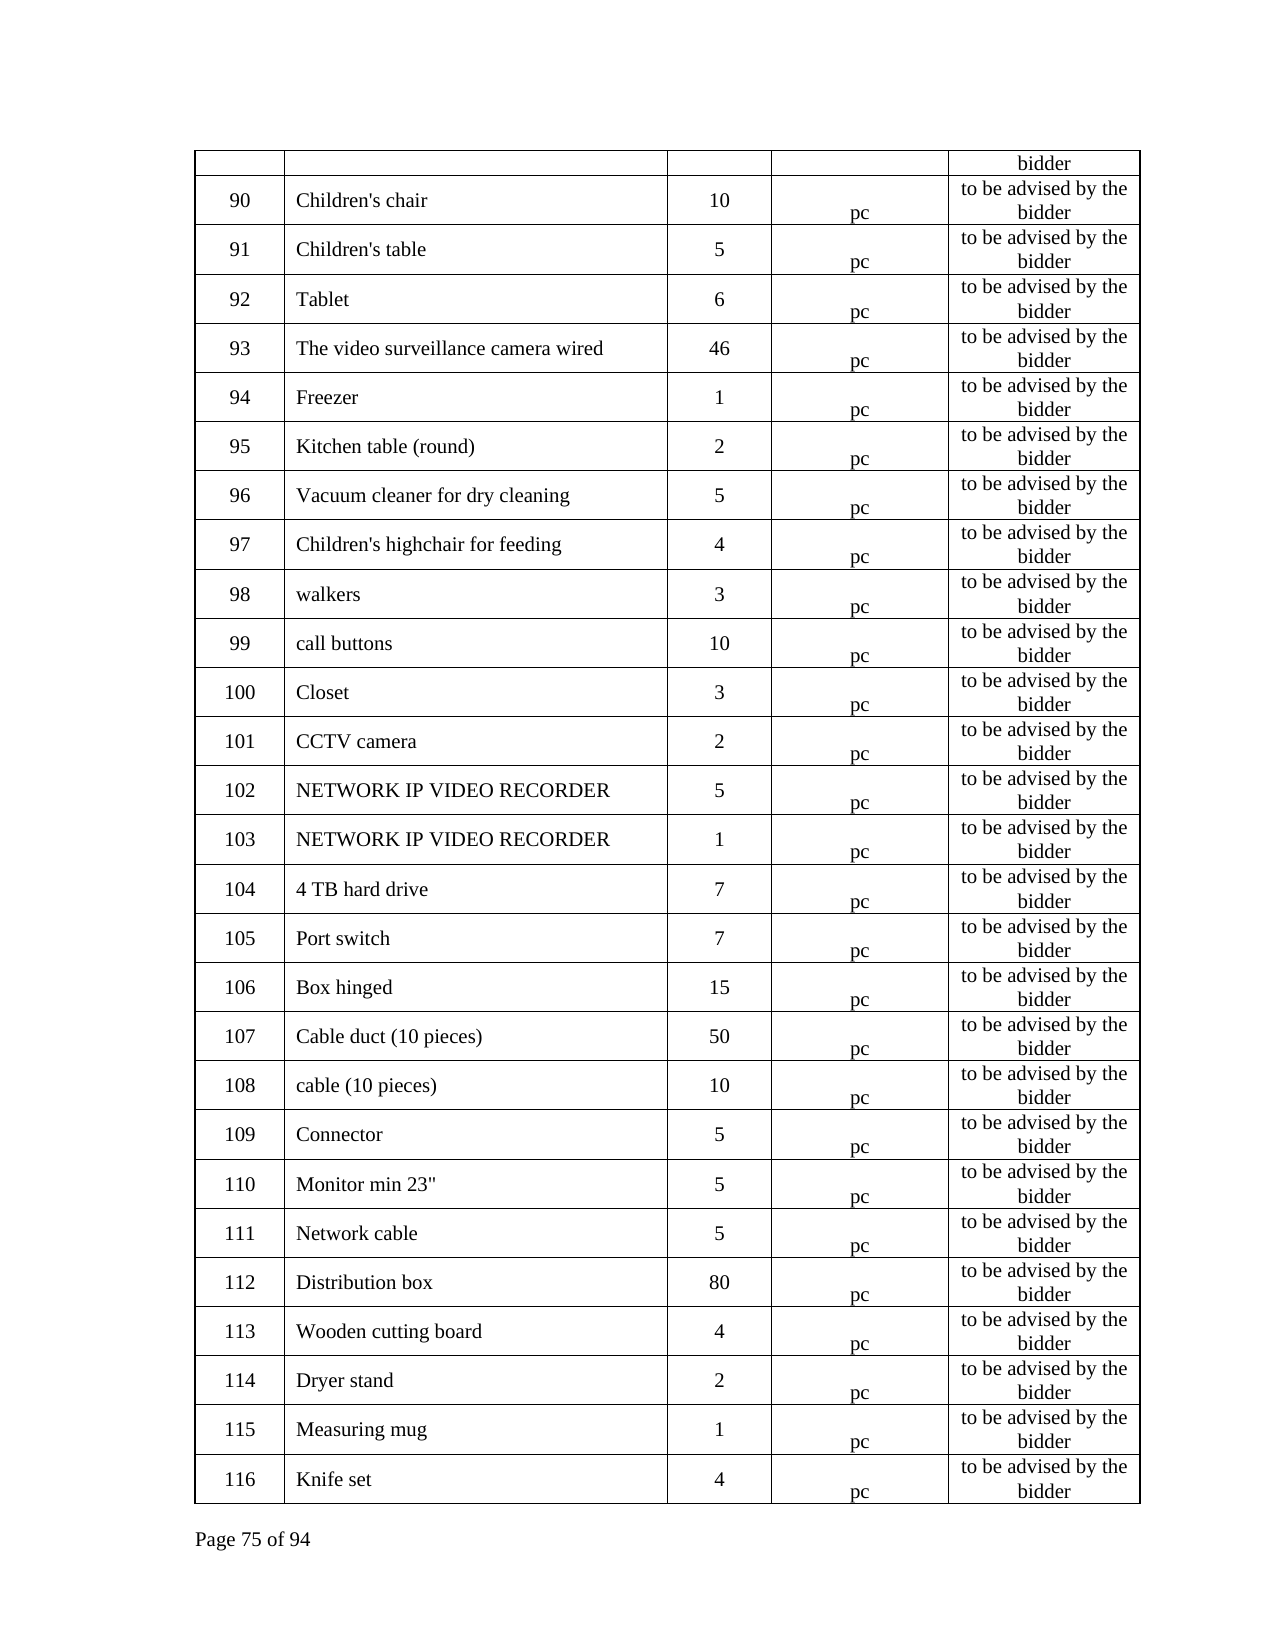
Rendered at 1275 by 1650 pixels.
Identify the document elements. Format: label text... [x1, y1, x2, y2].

table_cell pc [772, 373, 948, 421]
table_cell 116 [196, 1455, 284, 1503]
table_cell 5 [668, 225, 771, 273]
table_cell to be advised by the bidder [949, 619, 1139, 667]
table_cell 97 [196, 520, 284, 568]
table_cell to be advised by the bidder [949, 1356, 1139, 1404]
table_cell 5 [668, 766, 771, 814]
table_cell 94 [196, 373, 284, 421]
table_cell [949, 1455, 1139, 1503]
table_cell pc [772, 1455, 948, 1503]
table_cell Office chair [285, 151, 667, 175]
table_cell to be advised by the bidder [949, 570, 1139, 618]
table_cell 1 [668, 373, 771, 421]
table_cell pc [772, 1307, 948, 1355]
table_cell Measuring mug [285, 1405, 667, 1453]
table_cell cable (10 pieces) [285, 1061, 667, 1109]
table_cell 50 [668, 1012, 771, 1060]
table_cell 2 [668, 422, 771, 470]
table_cell 102 [196, 766, 284, 814]
table_cell 10 [668, 619, 771, 667]
table_cell pc [772, 1258, 948, 1306]
table_cell 6 [668, 275, 771, 323]
table_cell 107 [196, 1012, 284, 1060]
table_cell 99 [196, 619, 284, 667]
table_cell pc [772, 766, 948, 814]
table_cell pc [772, 151, 948, 175]
table_cell pc [772, 815, 948, 863]
table_cell 4 [668, 1455, 771, 1503]
table_cell to be advised by the bidder [949, 914, 1139, 962]
table_cell Distribution box [285, 1258, 667, 1306]
table_cell 90 [196, 176, 284, 224]
table_cell 46 [668, 324, 771, 372]
table_cell to be advised by the bidder [949, 1061, 1139, 1109]
table_cell 10 [668, 176, 771, 224]
table_cell Children's table [285, 225, 667, 273]
table_cell Port switch [285, 914, 667, 962]
table_cell 110 [196, 1160, 284, 1208]
table_cell 2 [668, 717, 771, 765]
table_cell 100 [196, 668, 284, 716]
table_cell to be advised by the bidder [949, 1209, 1139, 1257]
table_cell Freezer [285, 373, 667, 421]
table_cell to be advised by the bidder [949, 1258, 1139, 1306]
table_cell to be advised by the bidder [949, 766, 1139, 814]
table_cell Knife set [285, 1455, 667, 1503]
table_cell to be advised by the bidder [949, 422, 1139, 470]
table_cell to be advised by the bidder [949, 1012, 1139, 1060]
table_cell 5 [668, 1209, 771, 1257]
table_cell 104 [196, 865, 284, 913]
table_cell 7 [668, 914, 771, 962]
table_cell 113 [196, 1307, 284, 1355]
table_cell pc [772, 520, 948, 568]
table_cell to be advised by the bidder [949, 225, 1139, 273]
table_cell Wooden cutting board [285, 1307, 667, 1355]
table_cell 3 [668, 668, 771, 716]
table_cell 108 [196, 1061, 284, 1109]
table_cell pc [772, 1356, 948, 1404]
table_cell to be advised by the bidder [949, 815, 1139, 863]
table_cell Cable duct (10 pieces) [285, 1012, 667, 1060]
table_cell 7 [668, 865, 771, 913]
table_cell 4 TB hard drive [285, 865, 667, 913]
table_cell pc [772, 1405, 948, 1453]
table_cell to be advised by the bidder [949, 963, 1139, 1011]
table_cell pc [772, 668, 948, 716]
table_cell pc [772, 963, 948, 1011]
table_cell 89 [196, 151, 284, 175]
table_cell pc [772, 176, 948, 224]
table_cell 5 [668, 1110, 771, 1158]
table_cell to be advised by the bidder [949, 1160, 1139, 1208]
table_cell 114 [196, 1356, 284, 1404]
table_cell Dryer stand [285, 1356, 667, 1404]
table_cell Connector [285, 1110, 667, 1158]
table_cell 115 [196, 1405, 284, 1453]
table_cell Children's chair [285, 176, 667, 224]
table_cell to be advised by the bidder [949, 520, 1139, 568]
table_cell 91 [196, 225, 284, 273]
table_cell Tablet [285, 275, 667, 323]
table_cell pc [772, 865, 948, 913]
table_cell pc [772, 1012, 948, 1060]
table_cell 101 [196, 717, 284, 765]
table_cell 5 [668, 471, 771, 519]
table_cell pc [772, 619, 948, 667]
table_cell pc [772, 324, 948, 372]
table_cell 80 [668, 1258, 771, 1306]
table_cell The video surveillance camera wired [285, 324, 667, 372]
table_cell Closet [285, 668, 667, 716]
table_cell pc [772, 570, 948, 618]
table_cell 95 [196, 422, 284, 470]
table_cell pc [772, 1061, 948, 1109]
table_cell 2 [668, 1356, 771, 1404]
table_cell 93 [196, 324, 284, 372]
table_cell 3 [668, 570, 771, 618]
table_cell 111 [196, 1209, 284, 1257]
table_cell to be advised by the bidder [949, 471, 1139, 519]
table_cell pc [772, 1209, 948, 1257]
table_cell to be advised by the bidder [949, 373, 1139, 421]
table_cell 109 [196, 1110, 284, 1158]
table_cell CCTV camera [285, 717, 667, 765]
table_cell 4 [668, 520, 771, 568]
table_cell NETWORK IP VIDEO RECORDER [285, 766, 667, 814]
table_cell Box hinged [285, 963, 667, 1011]
table_cell Kitchen table (round) [285, 422, 667, 470]
table_cell pc [772, 1110, 948, 1158]
table_cell Vacuum cleaner for dry cleaning [285, 471, 667, 519]
table_cell pc [772, 1160, 948, 1208]
table_cell 106 [196, 963, 284, 1011]
table_cell 112 [196, 1258, 284, 1306]
table_cell pc [772, 717, 948, 765]
table_cell to be advised by the bidder [949, 275, 1139, 323]
table_cell pc [772, 422, 948, 470]
table_cell pc [772, 225, 948, 273]
table_cell 98 [196, 570, 284, 618]
table_cell pc [772, 275, 948, 323]
table_cell 92 [196, 275, 284, 323]
table_cell 4 [668, 1307, 771, 1355]
table_cell Monitor min 23" [285, 1160, 667, 1208]
table_cell to be advised by the bidder [949, 324, 1139, 372]
table_cell 1 [668, 815, 771, 863]
table_cell 5 [668, 1160, 771, 1208]
table_cell pc [772, 471, 948, 519]
table_cell to be advised by the bidder [949, 1307, 1139, 1355]
table_cell 10 [668, 1061, 771, 1109]
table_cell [949, 151, 1139, 175]
table_cell walkers [285, 570, 667, 618]
table_cell NETWORK IP VIDEO RECORDER [285, 815, 667, 863]
table_cell to be advised by the bidder [949, 865, 1139, 913]
table_cell 103 [196, 815, 284, 863]
table_cell to be advised by the bidder [949, 717, 1139, 765]
table_cell to be advised by the bidder [949, 668, 1139, 716]
table_cell to be advised by the bidder [949, 1110, 1139, 1158]
table_cell Children's highchair for feeding [285, 520, 667, 568]
table_cell to be advised by the bidder [949, 176, 1139, 224]
table_cell pc [772, 914, 948, 962]
table_cell 16 [668, 151, 771, 175]
table_cell 1 [668, 1405, 771, 1453]
table_cell Network cable [285, 1209, 667, 1257]
table_cell 15 [668, 963, 771, 1011]
table_cell to be advised by the bidder [949, 1405, 1139, 1453]
table_cell 105 [196, 914, 284, 962]
table_cell call buttons [285, 619, 667, 667]
table_cell 96 [196, 471, 284, 519]
